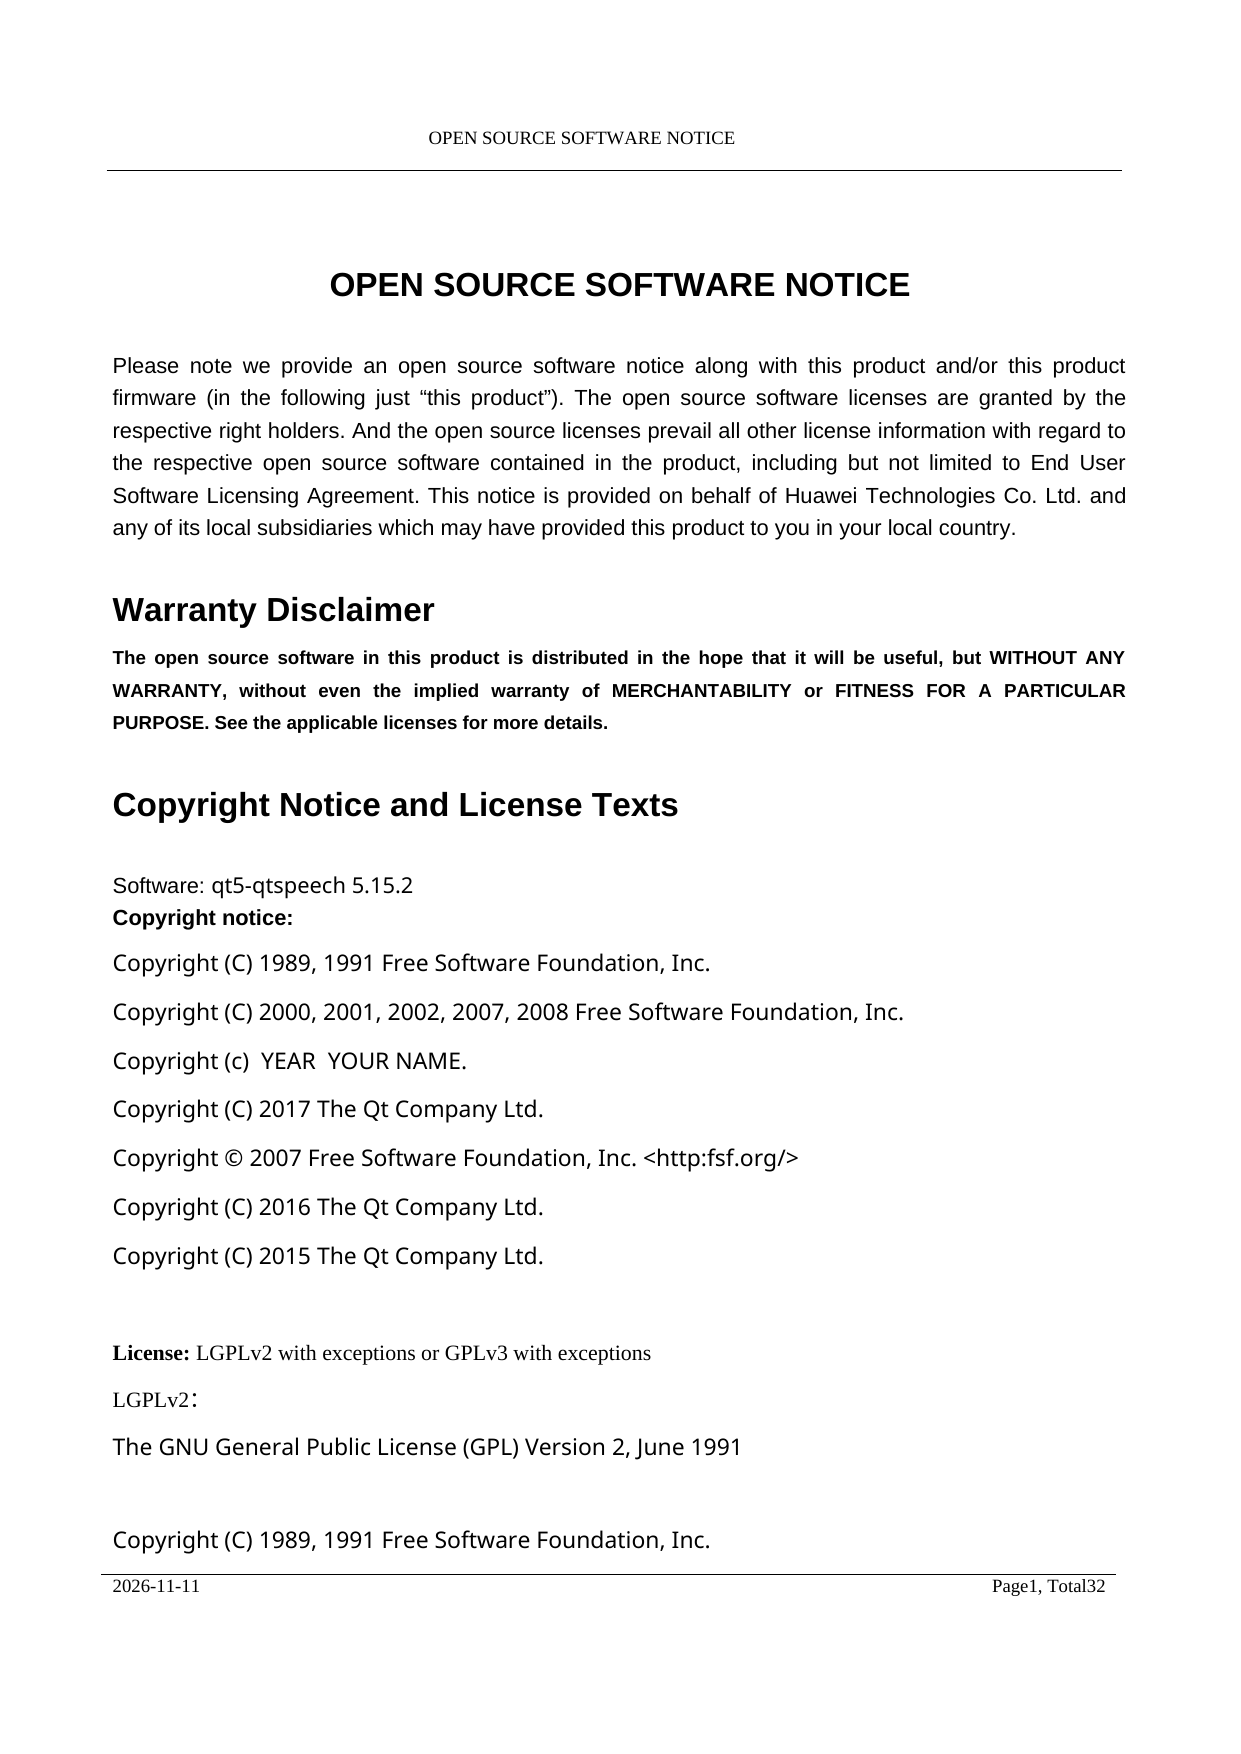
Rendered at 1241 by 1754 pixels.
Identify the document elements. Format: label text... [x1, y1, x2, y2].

text Copyright (C) 1989, 1991 Free Software Foundation, Inc. [112, 1523, 1128, 1556]
text Copyright notice: [112, 901, 1128, 934]
text Software: qt5-qtspeech 5.15.2 [112, 869, 1128, 901]
text The open source software in this product is distributed in the hope that it will be useful, but WITHOUT ANY WARRANTY, without even the implied warranty of MERCHANTABILITY or FITNESS FOR A PARTICULAR PURPOSE. See the applicable licenses for more details. [112, 641, 1128, 739]
text License: LGPLv2 with exceptions or GPLv3 with exceptions [112, 1337, 1128, 1369]
text Warranty Disclaimer [112, 576, 1128, 641]
text OPEN SOURCE SOFTWARE NOTICE [112, 251, 1128, 316]
text LGPLv2： [112, 1382, 1128, 1414]
text The GNU General Public License (GPL) Version 2, June 1991 [112, 1430, 1128, 1462]
text Copyright (C) 1989, 1991 Free Software Foundation, Inc. Copyright (C) 2000, 2001, 2002, 2007, 2008 Free Software Foundation, Inc. Copyright (c) YEAR YOUR NAME. Copyright (C) 2017 The Qt Company Ltd. Copyright © 2007 Free Software Foundation, Inc. <http:fsf.org/> Copyright (C) 2016 The Qt Company Ltd. Copyright (C) 2015 The Qt Company Ltd. [112, 947, 1128, 1320]
text Copyright Notice and License Texts [112, 771, 1128, 836]
text Please note we provide an open source software notice along with this product and/or this product firmware (in the following just “this product”). The open source software licenses are granted by the respective right holders. And the open source licenses prevail all other license information with regard to the respective open source software contained in the product, including but not limited to End User Software Licensing Agreement. This notice is provided on behalf of Huawei Technologies Co. Ltd. and any of its local subsidiaries which may have provided this product to you in your local country. [112, 349, 1128, 544]
